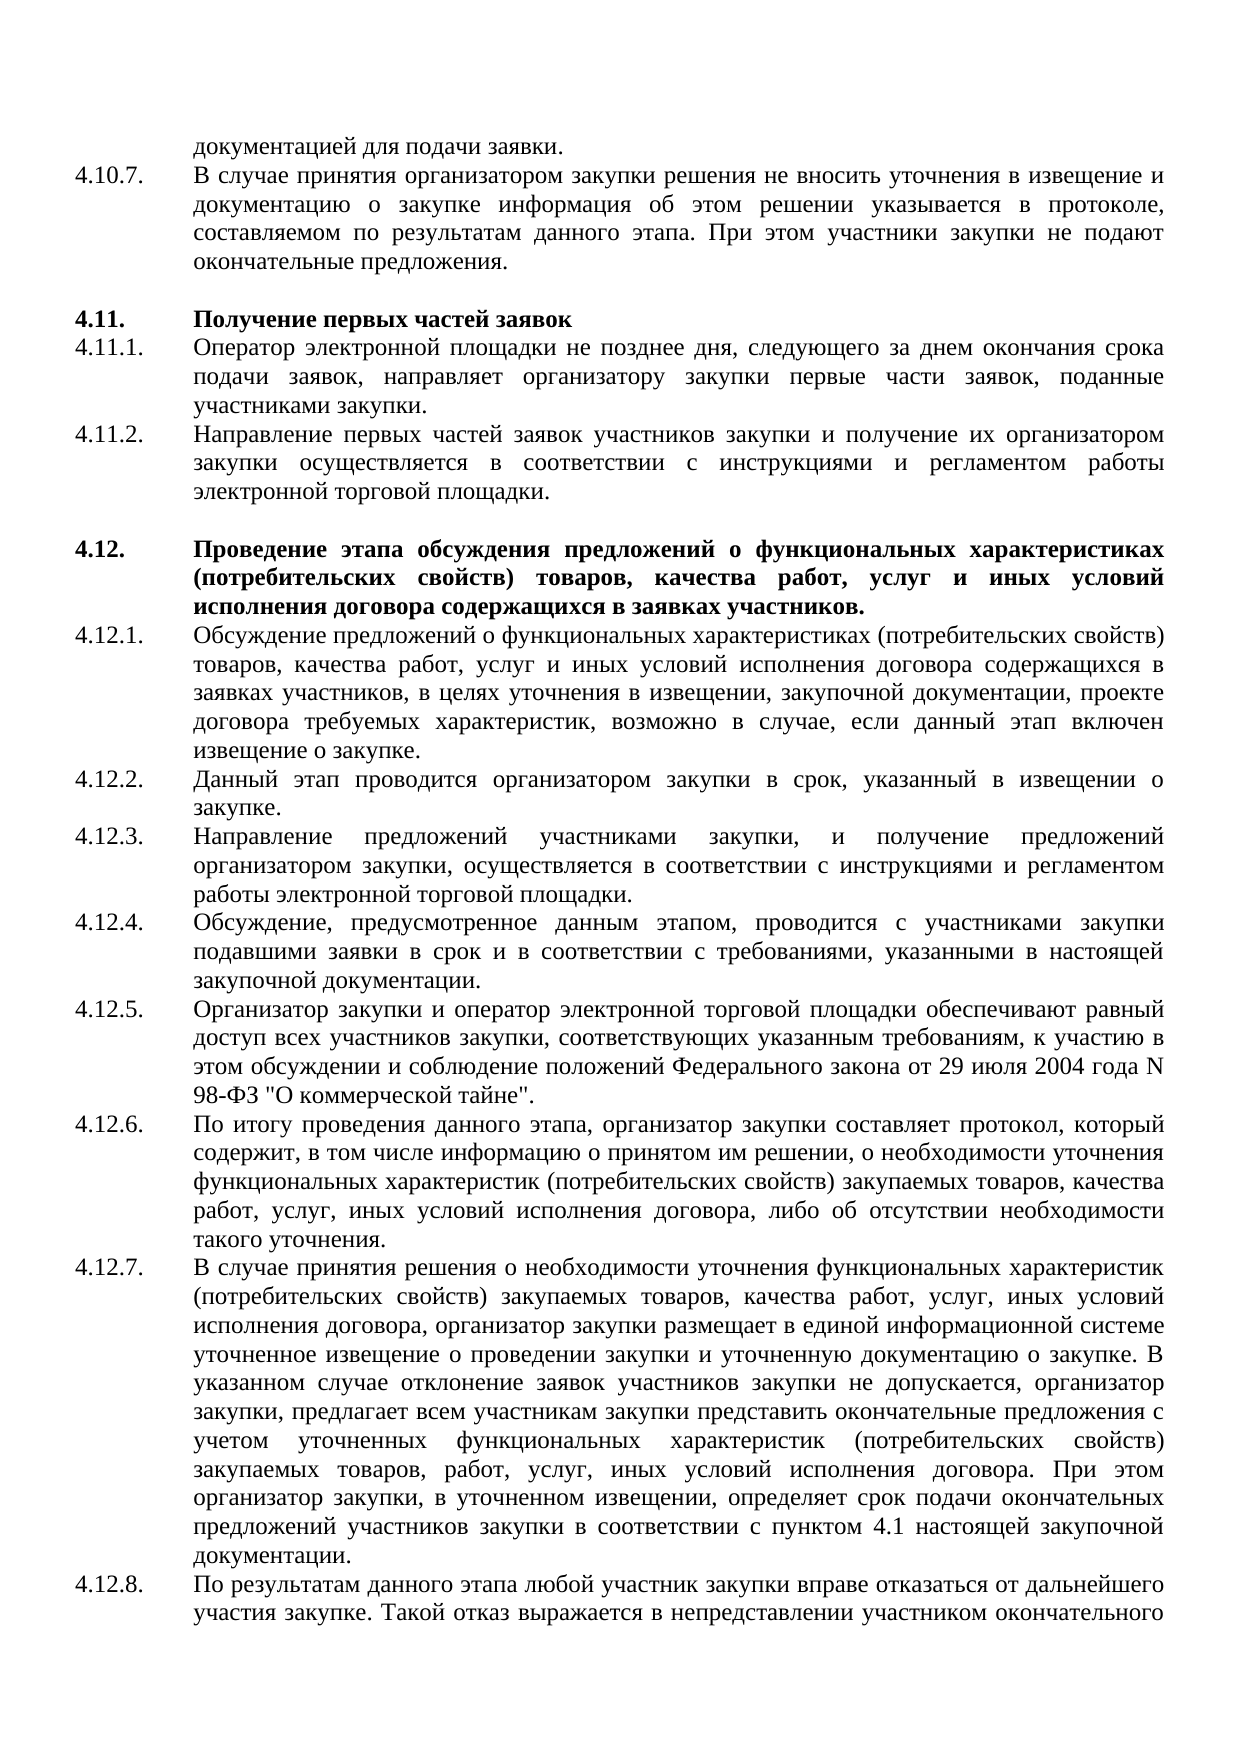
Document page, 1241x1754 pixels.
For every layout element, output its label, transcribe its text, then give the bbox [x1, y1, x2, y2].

list Оператор электронной площадки не позднее дня, следующего за днем окончания срока подачи заявок, направляет организатору закупки первые части заявок, поданные участниками закупки. [75, 332, 1165, 419]
list Направление первых частей заявок участников закупки и получение их организатором закупки осуществляется в соответствии с инструкциями и регламентом работы электронной торговой площадки. [75, 419, 1165, 505]
list В случае принятия решения о необходимости уточнения функциональных характеристик (потребительских свойств) закупаемых товаров, качества работ, услуг, иных условий исполнения договора, организатор закупки размещает в единой информационной системе уточненное извещение о проведении закупки и уточненную документацию о закупке. В указанном случае отклонение заявок участников закупки не допускается, организатор закупки, предлагает всем участникам закупки представить окончательные предложения с учетом уточненных функциональных характеристик (потребительских свойств) закупаемых товаров, работ, услуг, иных условий исполнения договора. При этом организатор закупки, в уточненном извещении, определяет срок подачи окончательных предложений участников закупки в соответствии с пунктом 4.1 настоящей закупочной документации. [75, 1252, 1165, 1569]
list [75, 131, 1165, 160]
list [75, 1569, 1165, 1626]
list По итогу проведения данного этапа, организатор закупки составляет протокол, который содержит, в том числе информацию о принятом им решении, о необходимости уточнения функциональных характеристик (потребительских свойств) закупаемых товаров, качества работ, услуг, иных условий исполнения договора, либо об отсутствии необходимости такого уточнения. [75, 1109, 1165, 1252]
list Получение первых частей заявок [75, 304, 1165, 332]
list В случае принятия организатором закупки решения не вносить уточнения в извещение и документацию о закупке информация об этом решении указывается в протоколе, составляемом по результатам данного этапа. При этом участники закупки не подают окончательные предложения. [75, 160, 1165, 275]
list Обсуждение, предусмотренное данным этапом, проводится с участниками закупки подавшими заявки в срок и в соответствии с требованиями, указанными в настоящей закупочной документации. [75, 907, 1165, 994]
list Организатор закупки и оператор электронной торговой площадки обеспечивают равный доступ всех участников закупки, соответствующих указанным требованиям, к участию в этом обсуждении и соблюдение положений Федерального закона от 29 июля 2004 года N 98-ФЗ "О коммерческой тайне". [75, 994, 1165, 1109]
list Обсуждение предложений о функциональных характеристиках (потребительских свойств) товаров, качества работ, услуг и иных условий исполнения договора содержащихся в заявках участников, в целях уточнения в извещении, закупочной документации, проекте договора требуемых характеристик, возможно в случае, если данный этап включен извещение о закупке. [75, 620, 1165, 764]
list Направление предложений участниками закупки, и получение предложений организатором закупки, осуществляется в соответствии с инструкциями и регламентом работы электронной торговой площадки. [75, 821, 1165, 907]
list Данный этап проводится организатором закупки в срок, указанный в извещении о закупке. [75, 764, 1165, 821]
list Проведение этапа обсуждения предложений о функциональных характеристиках (потребительских свойств) товаров, качества работ, услуг и иных условий исполнения договора содержащихся в заявках участников. [75, 534, 1165, 620]
